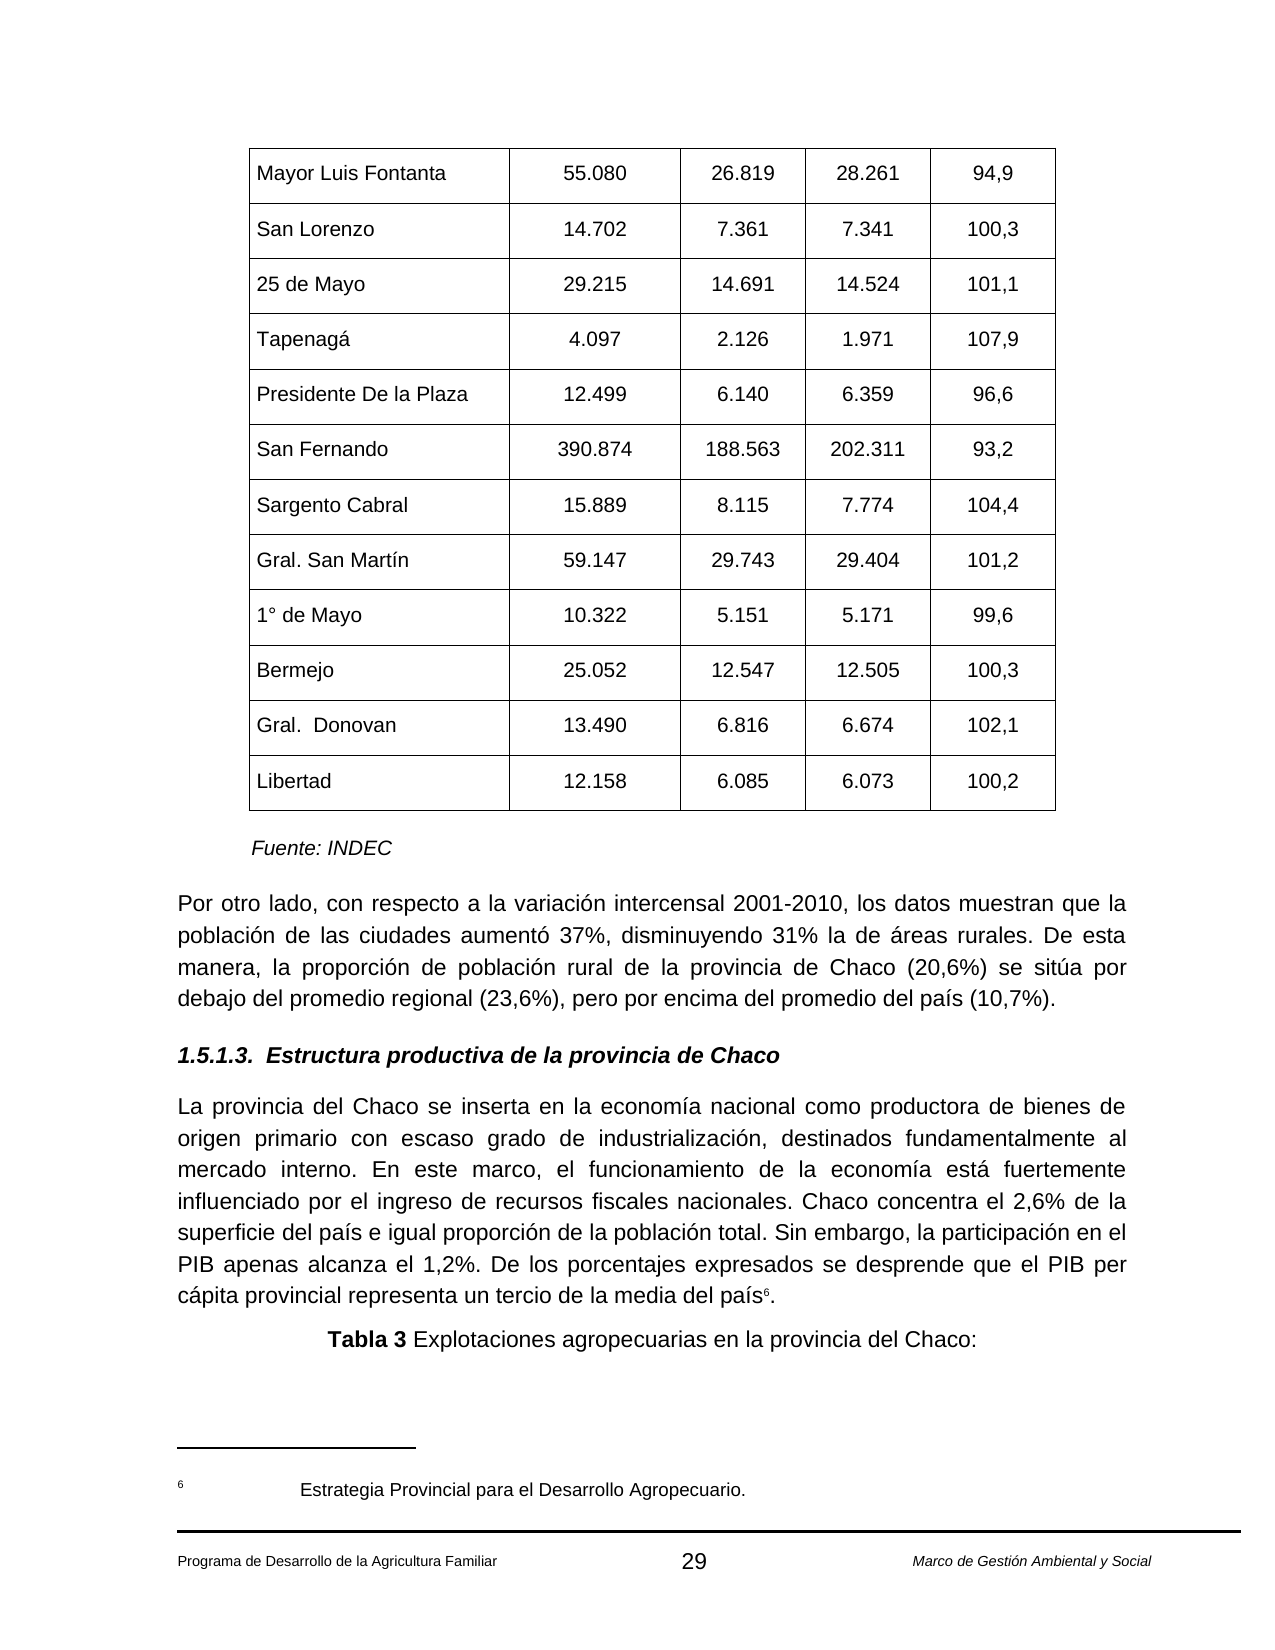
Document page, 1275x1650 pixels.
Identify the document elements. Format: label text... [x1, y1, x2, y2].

table_cell 25.052 [510, 646, 680, 700]
table_cell 12.499 [510, 370, 680, 424]
table_cell 14.691 [681, 259, 805, 313]
table_cell 390.874 [510, 425, 680, 479]
table_cell 104,4 [931, 480, 1055, 534]
table_cell 29.404 [806, 535, 930, 589]
table_cell 7.341 [806, 204, 930, 258]
table_cell 14.524 [806, 259, 930, 313]
table_cell 96,6 [931, 370, 1055, 424]
table_cell 29.215 [510, 259, 680, 313]
table_cell 5.151 [681, 590, 805, 644]
table_cell 2.126 [681, 314, 805, 368]
table_cell 4.097 [510, 314, 680, 368]
table_cell 10.322 [510, 590, 680, 644]
table_cell 102,1 [931, 701, 1055, 755]
table_cell 6.140 [681, 370, 805, 424]
table_cell 202.311 [806, 425, 930, 479]
table_cell Tapenagá [250, 314, 509, 368]
table_cell Gral. San Martín [250, 535, 509, 589]
table_cell 55.080 [510, 149, 680, 203]
table_cell 1.971 [806, 314, 930, 368]
table_cell 93,2 [931, 425, 1055, 479]
table_cell 7.774 [806, 480, 930, 534]
table_cell 5.171 [806, 590, 930, 644]
text Tabla 3 Explotaciones agropecuarias en la provincia del Chaco: [177, 1326, 1127, 1353]
table_cell Mayor Luis Fontanta [250, 149, 509, 203]
table_cell 99,6 [931, 590, 1055, 644]
text Por otro lado, con respecto a la variación intercensal 2001-2010, los datos muestran que la población de las ciudades aumentó 37%, disminuyendo 31% la de áreas rurales. De esta manera, la proporción de población rural de la provincia de Chaco (20,6%) se sitúa por debajo del promedio regional (23,6%), pero por encima del promedio del país (10,7%). [177, 890, 1127, 1011]
table_cell 100,3 [931, 204, 1055, 258]
table_cell 100,3 [931, 646, 1055, 700]
subtitle Estructura productiva de la provincia de Chaco [177, 1042, 1127, 1068]
table_cell 13.490 [510, 701, 680, 755]
table_cell 6.359 [806, 370, 930, 424]
table_cell 25 de Mayo [250, 259, 509, 313]
table_cell 29.743 [681, 535, 805, 589]
table_cell 6.073 [806, 756, 930, 810]
table_cell 94,9 [931, 149, 1055, 203]
table_cell 7.361 [681, 204, 805, 258]
table_cell 28.261 [806, 149, 930, 203]
table_cell 12.158 [510, 756, 680, 810]
table_cell Sargento Cabral [250, 480, 509, 534]
table_cell 14.702 [510, 204, 680, 258]
text Fuente: INDEC [177, 836, 1127, 860]
table_cell 8.115 [681, 480, 805, 534]
table_cell 15.889 [510, 480, 680, 534]
table_cell Presidente De la Plaza [250, 370, 509, 424]
table_cell Bermejo [250, 646, 509, 700]
table_cell 101,1 [931, 259, 1055, 313]
text La provincia del Chaco se inserta en la economía nacional como productora de bienes de origen primario con escaso grado de industrialización, destinados fundamentalmente al mercado interno. En este marco, el funcionamiento de la economía está fuertemente influenciado por el ingreso de recursos fiscales nacionales. Chaco concentra el 2,6% de la superficie del país e igual proporción de la población total. Sin embargo, la participación en el PIB apenas alcanza el 1,2%. De los porcentajes expresados se desprende que el PIB per cápita provincial representa un tercio de la media del país. [177, 1093, 1127, 1309]
table_cell San Fernando [250, 425, 509, 479]
table_cell 188.563 [681, 425, 805, 479]
table_cell 100,2 [931, 756, 1055, 810]
table_cell 6.085 [681, 756, 805, 810]
table_cell 12.547 [681, 646, 805, 700]
table_cell 101,2 [931, 535, 1055, 589]
table_cell San Lorenzo [250, 204, 509, 258]
table_cell 1° de Mayo [250, 590, 509, 644]
table_cell 59.147 [510, 535, 680, 589]
table_cell Libertad [250, 756, 509, 810]
table_cell Gral. Donovan [250, 701, 509, 755]
table_cell 6.816 [681, 701, 805, 755]
table_cell 26.819 [681, 149, 805, 203]
table_cell 12.505 [806, 646, 930, 700]
table_cell 6.674 [806, 701, 930, 755]
table_cell 107,9 [931, 314, 1055, 368]
